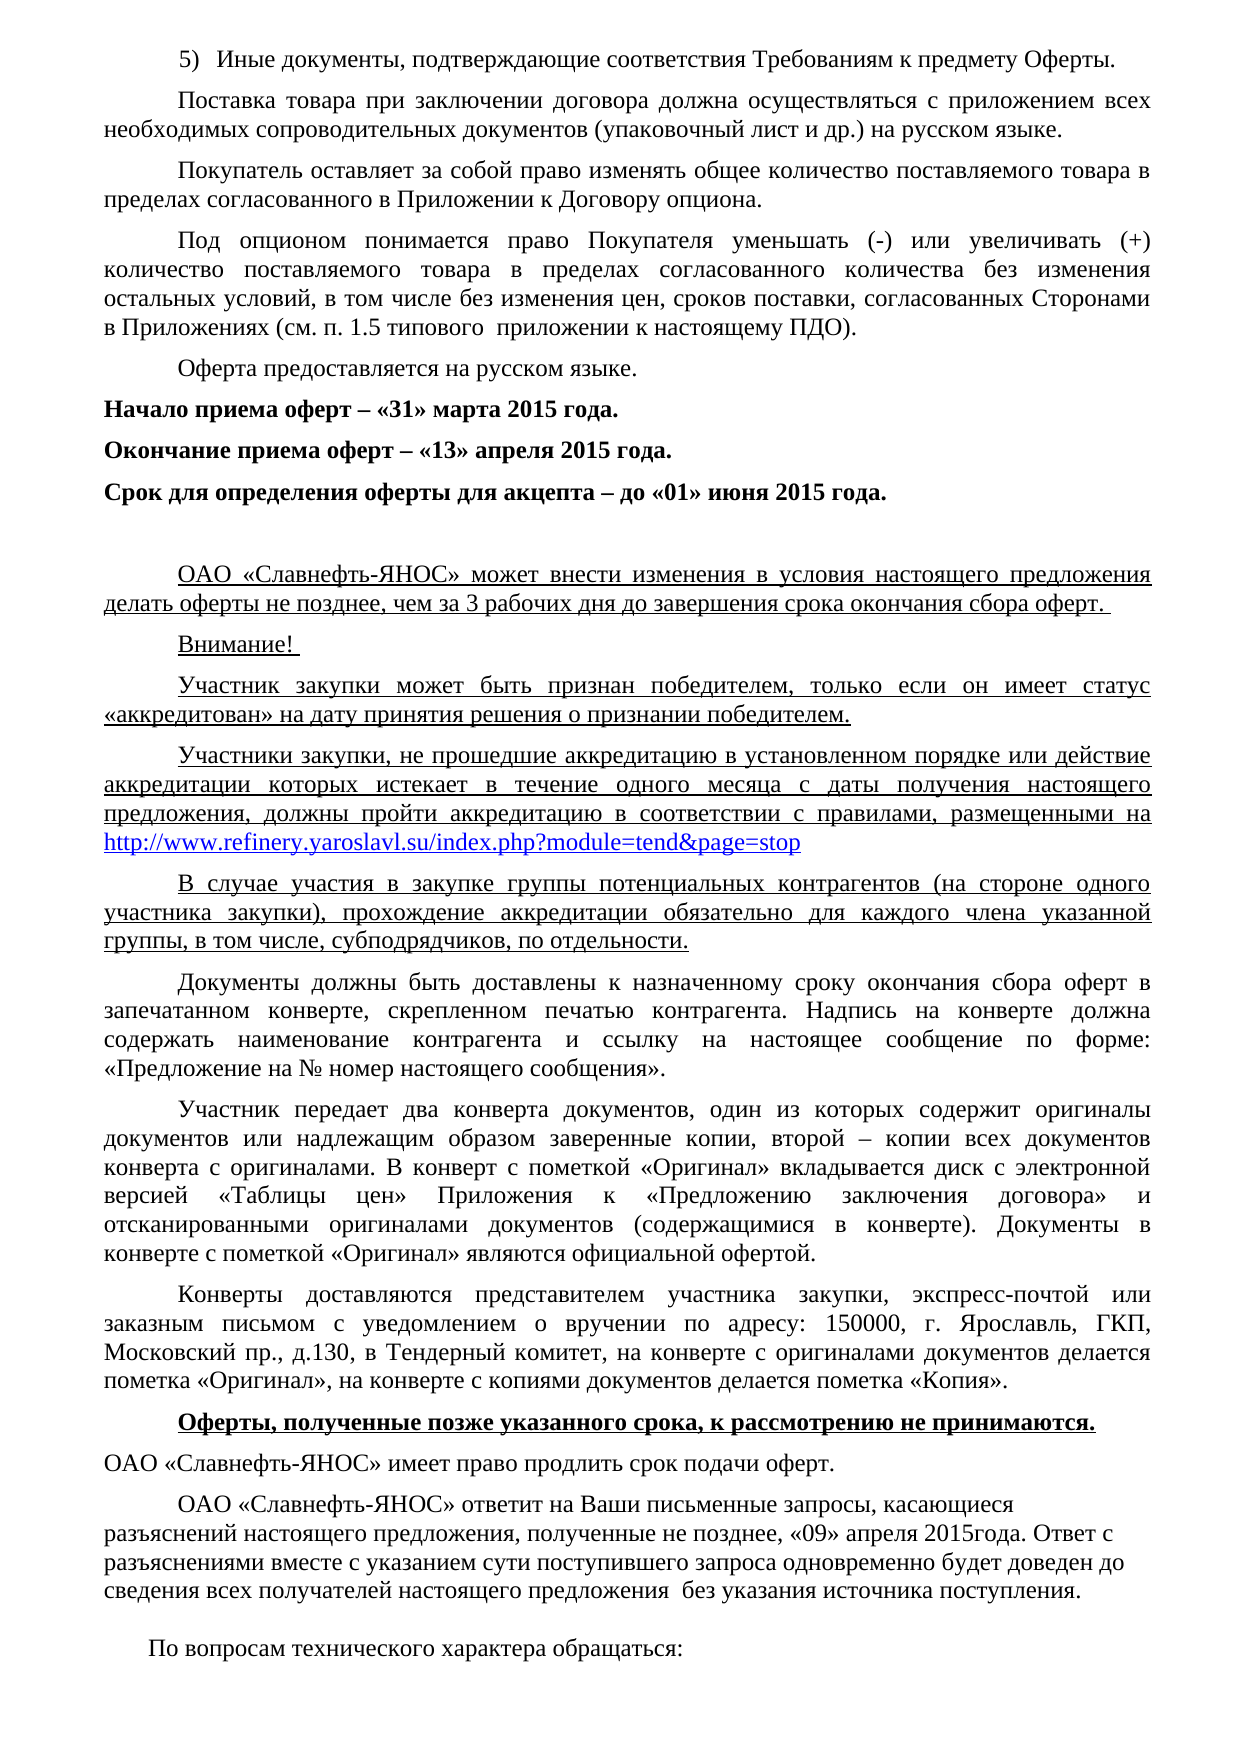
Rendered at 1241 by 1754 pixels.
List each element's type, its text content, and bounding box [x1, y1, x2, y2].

text Оферты, полученные позже указанного срока, к рассмотрению не принимаются. [103, 1407, 1152, 1436]
text В случае участия в закупке группы потенциальных контрагентов (на стороне одного участника закупки), прохождение аккредитации обязательно для каждого члена указанной группы, в том числе, субподрядчиков, по отдельности. [103, 868, 1152, 922]
text ОАО «Славнефть-ЯНОС» ответит на Ваши письменные запросы, касающиеся разъяснений настоящего предложения, полученные не позднее, «09» апреля 2015года. Ответ с разъяснениями вместе с указанием сути поступившего запроса одновременно будет доведен до сведения всех получателей настоящего предложения без указания источника поступления. [103, 1489, 1152, 1604]
text По вопросам технического характера обращаться: [103, 1633, 1152, 1662]
text Начало приема оферт – «31» марта 2015 года. [103, 394, 1152, 423]
text ОАО «Славнефть-ЯНОС» может внести изменения в условия настоящего предложения делать оферты не позднее, чем за 3 рабочих дня до завершения срока окончания сбора оферт. [103, 559, 1152, 617]
text Конверты доставляются представителем участника закупки, экспресс-почтой или заказным письмом с уведомлением о вручении по адресу: 150000, г. Ярославль, ГКП, Московский пр., д.130, в Тендерный комитет, на конверте с оригиналами документов делается пометка «Оригинал», на конверте с копиями документов делается пометка «Копия». [103, 1279, 1152, 1394]
text Оферта предоставляется на русском языке. [103, 353, 1152, 382]
text Окончание приема оферт – «13» апреля 2015 года. [103, 436, 1152, 464]
list Иные документы, подтверждающие соответствия Требованиям к предмету Оферты. [178, 44, 1152, 73]
text Участник закупки может быть признан победителем, только если он имеет статус «аккредитован» на дату принятия решения о признании победителем. [103, 671, 1152, 728]
text ОАО «Славнефть-ЯНОС» имеет право продлить срок подачи оферт. [103, 1448, 1152, 1477]
text Документы должны быть доставлены к назначенному сроку окончания сбора оферт в запечатанном конверте, скрепленном печатью контрагента. Надпись на конверте должна содержать наименование контрагента и ссылку на настоящее сообщение по форме: «Предложение на № номер настоящего сообщения». [103, 967, 1152, 1082]
text Участник передает два конверта документов, один из которых содержит оригиналы документов или надлежащим образом заверенные копии, второй – копии всех документов конверта с оригиналами. В конверт с пометкой «Оригинал» вкладывается диск с электронной версией «Таблицы цен» Приложения к «Предложению заключения договора» и отсканированными оригиналами документов (содержащимися в конверте). Документы в конверте с пометкой «Оригинал» являются официальной офертой. [103, 1094, 1152, 1267]
text Участники закупки, не прошедшие аккредитацию в установленном порядке или действие аккредитации которых истекает в течение одного месяца с даты получения настоящего предложения, должны пройти аккредитацию в соответствии с правилами, размещенными на http://www.refinery.yaroslavl.su/index.php?module=tend&page=stop [103, 795, 1152, 823]
text Срок для определения оферты для акцепта – до «01» июня 2015 года. [103, 477, 1152, 506]
text Внимание! [103, 629, 1152, 658]
text Участники закупки, не прошедшие аккредитацию в установленном порядке или действие аккредитации которых истекает в течение одного месяца с даты получения настоящего предложения, должны пройти аккредитацию в соответствии с правилами, размещенными на http://www.refinery.yaroslavl.su/index.php?module=tend&page=stop [103, 741, 1152, 794]
text В случае участия в закупке группы потенциальных контрагентов (на стороне одного участника закупки), прохождение аккредитации обязательно для каждого члена указанной группы, в том числе, субподрядчиков, по отдельности. [103, 923, 1152, 954]
text Поставка товара при заключении договора должна осуществляться с приложением всех необходимых сопроводительных документов (упаковочный лист и др.) на русском языке. [103, 86, 1152, 143]
text Участники закупки, не прошедшие аккредитацию в установленном порядке или действие аккредитации которых истекает в течение одного месяца с даты получения настоящего предложения, должны пройти аккредитацию в соответствии с правилами, размещенными на http://www.refinery.yaroslavl.su/index.php?module=tend&page=stop [103, 824, 1152, 856]
text Под опционом понимается право Покупателя уменьшать (-) или увеличивать (+) количество поставляемого товара в пределах согласованного количества без изменения остальных условий, в том числе без изменения цен, сроков поставки, согласованных Сторонами в Приложениях (см. п. 1.5 типового приложении к настоящему ПДО). [103, 226, 1152, 341]
text Покупатель оставляет за собой право изменять общее количество поставляемого товара в пределах согласованного в Приложении к Договору опциона. [103, 156, 1152, 213]
